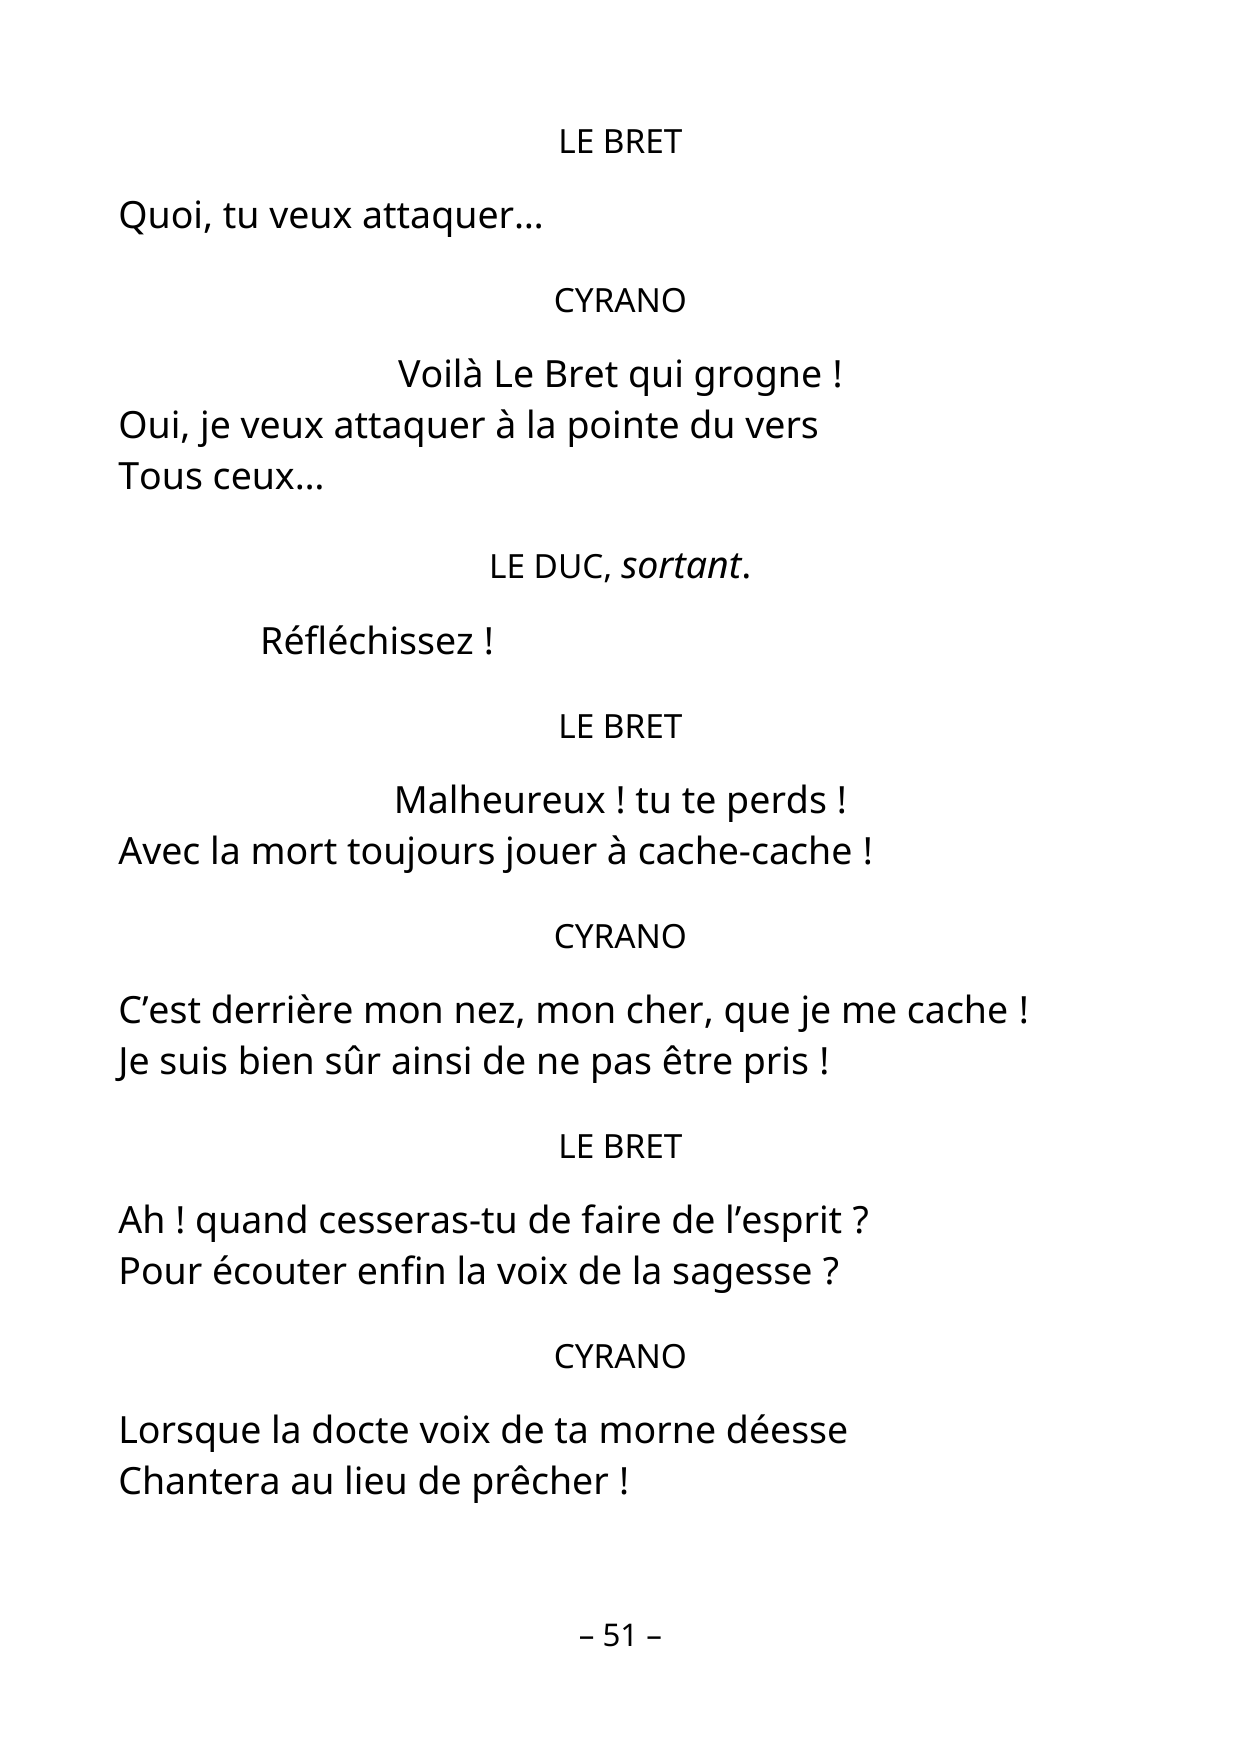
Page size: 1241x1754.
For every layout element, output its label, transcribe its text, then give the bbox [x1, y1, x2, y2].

text LE BRET [118, 1123, 1122, 1168]
text Réfléchissez ! [260, 614, 1122, 665]
text CYRANO [118, 277, 1122, 322]
text LE BRET [118, 703, 1122, 748]
text Ah ! quand cesseras-tu de faire de l’esprit ? [118, 1193, 1122, 1244]
text Pour écouter enfin la voix de la sagesse ? [118, 1244, 1122, 1295]
text LE DUC, sortant. [118, 538, 1122, 589]
text C’est derrière mon nez, mon cher, que je me cache ! [118, 983, 1122, 1034]
text Malheureux ! tu te perds ! [118, 773, 1122, 824]
text Voilà Le Bret qui grogne ! [118, 347, 1122, 398]
text Oui, je veux attaquer à la pointe du vers [118, 398, 1122, 449]
text Chantera au lieu de prêcher ! [118, 1454, 1122, 1505]
text Lorsque la docte voix de ta morne déesse [118, 1403, 1122, 1454]
text CYRANO [118, 1333, 1122, 1378]
text Je suis bien sûr ainsi de ne pas être pris ! [118, 1034, 1122, 1085]
text Avec la mort toujours jouer à cache-cache ! [118, 824, 1122, 875]
text Quoi, tu veux attaquer… [118, 188, 1122, 239]
text LE BRET [118, 118, 1122, 163]
text Tous ceux… [118, 449, 1122, 501]
text CYRANO [118, 913, 1122, 958]
